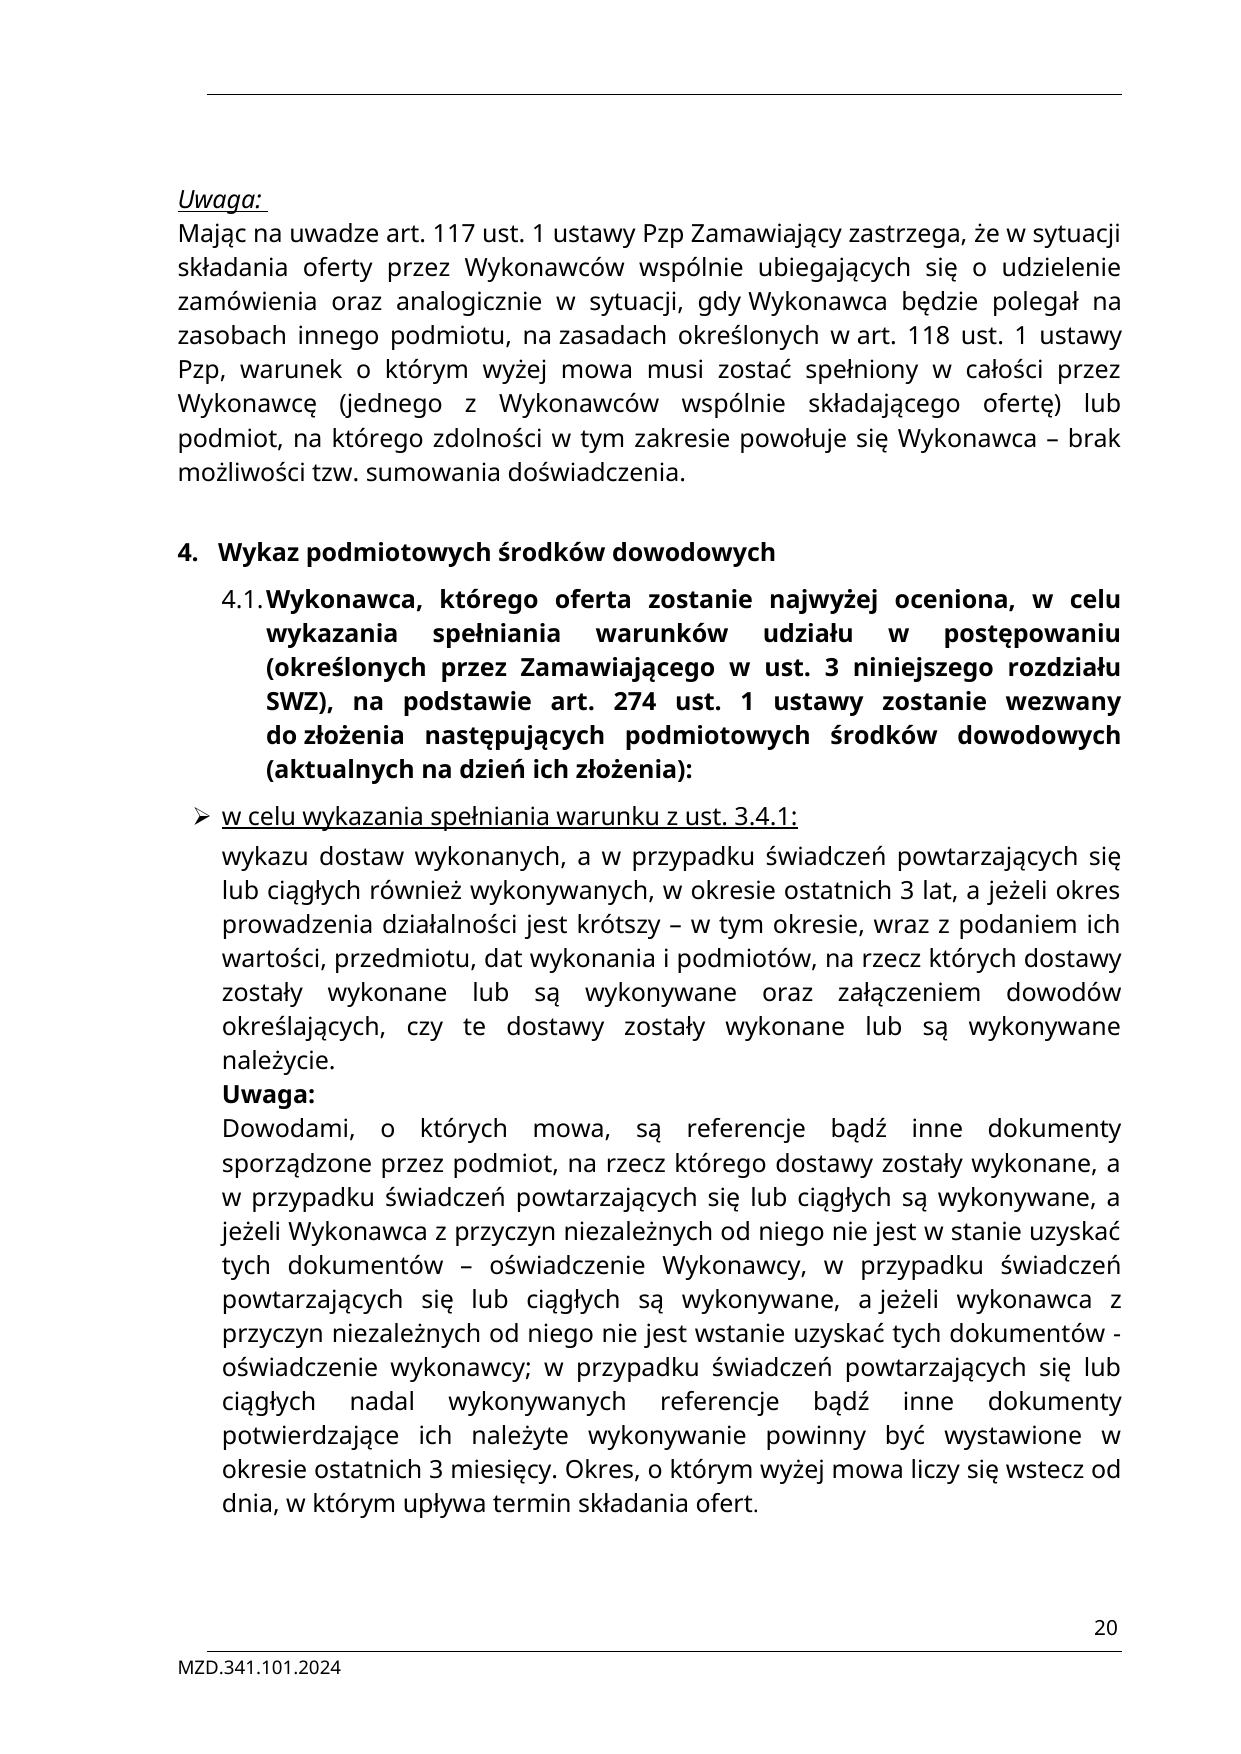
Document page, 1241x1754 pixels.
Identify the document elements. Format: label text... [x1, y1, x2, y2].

list Wykaz podmiotowych środków dowodowych [177, 535, 1122, 569]
text Uwaga: [222, 1077, 1122, 1111]
text wykazu dostaw wykonanych, a w przypadku świadczeń powtarzających się lub ciągłych również wykonywanych, w okresie ostatnich 3 lat, a jeżeli okres prowadzenia działalności jest krótszy – w tym okresie, wraz z podaniem ich wartości, przedmiotu, dat wykonania i podmiotów, na rzecz których dostawy zostały wykonane lub są wykonywane oraz załączeniem dowodów określających, czy te dostawy zostały wykonane lub są wykonywane należycie. [222, 839, 1122, 1077]
list Wykonawca, którego oferta zostanie najwyżej oceniona, w celu wykazania spełniania warunków udziału w postępowaniu (określonych przez Zamawiającego w ust. 3 niniejszego rozdziału SWZ), na podstawie art. 274 ust. 1 ustawy zostanie wezwany do złożenia następujących podmiotowych środków dowodowych (aktualnych na dzień ich złożenia): [221, 581, 1122, 786]
list w celu wykazania spełniania warunku z ust. 3.4.1: [192, 798, 1122, 832]
text Uwaga: [177, 182, 1122, 216]
text Mając na uwadze art. 117 ust. 1 ustawy Pzp Zamawiający zastrzega, że w sytuacji składania oferty przez Wykonawców wspólnie ubiegających się o udzielenie zamówienia oraz analogicznie w sytuacji, gdy Wykonawca będzie polegał na zasobach innego podmiotu, na zasadach określonych w art. 118 ust. 1 ustawy Pzp, warunek o którym wyżej mowa musi zostać spełniony w całości przez Wykonawcę (jednego z Wykonawców wspólnie składającego ofertę) lub podmiot, na którego zdolności w tym zakresie powołuje się Wykonawca – brak możliwości tzw. sumowania doświadczenia. [177, 216, 1122, 488]
text Dowodami, o których mowa, są referencje bądź inne dokumenty sporządzone przez podmiot, na rzecz którego dostawy zostały wykonane, a w przypadku świadczeń powtarzających się lub ciągłych są wykonywane, a jeżeli Wykonawca z przyczyn niezależnych od niego nie jest w stanie uzyskać tych dokumentów – oświadczenie Wykonawcy, w przypadku świadczeń powtarzających się lub ciągłych są wykonywane, a jeżeli wykonawca z przyczyn niezależnych od niego nie jest wstanie uzyskać tych dokumentów - oświadczenie wykonawcy; w przypadku świadczeń powtarzających się lub ciągłych nadal wykonywanych referencje bądź inne dokumenty potwierdzające ich należyte wykonywanie powinny być wystawione w okresie ostatnich 3 miesięcy. Okres, o którym wyżej mowa liczy się wstecz od dnia, w którym upływa termin składania ofert. [222, 1111, 1122, 1520]
